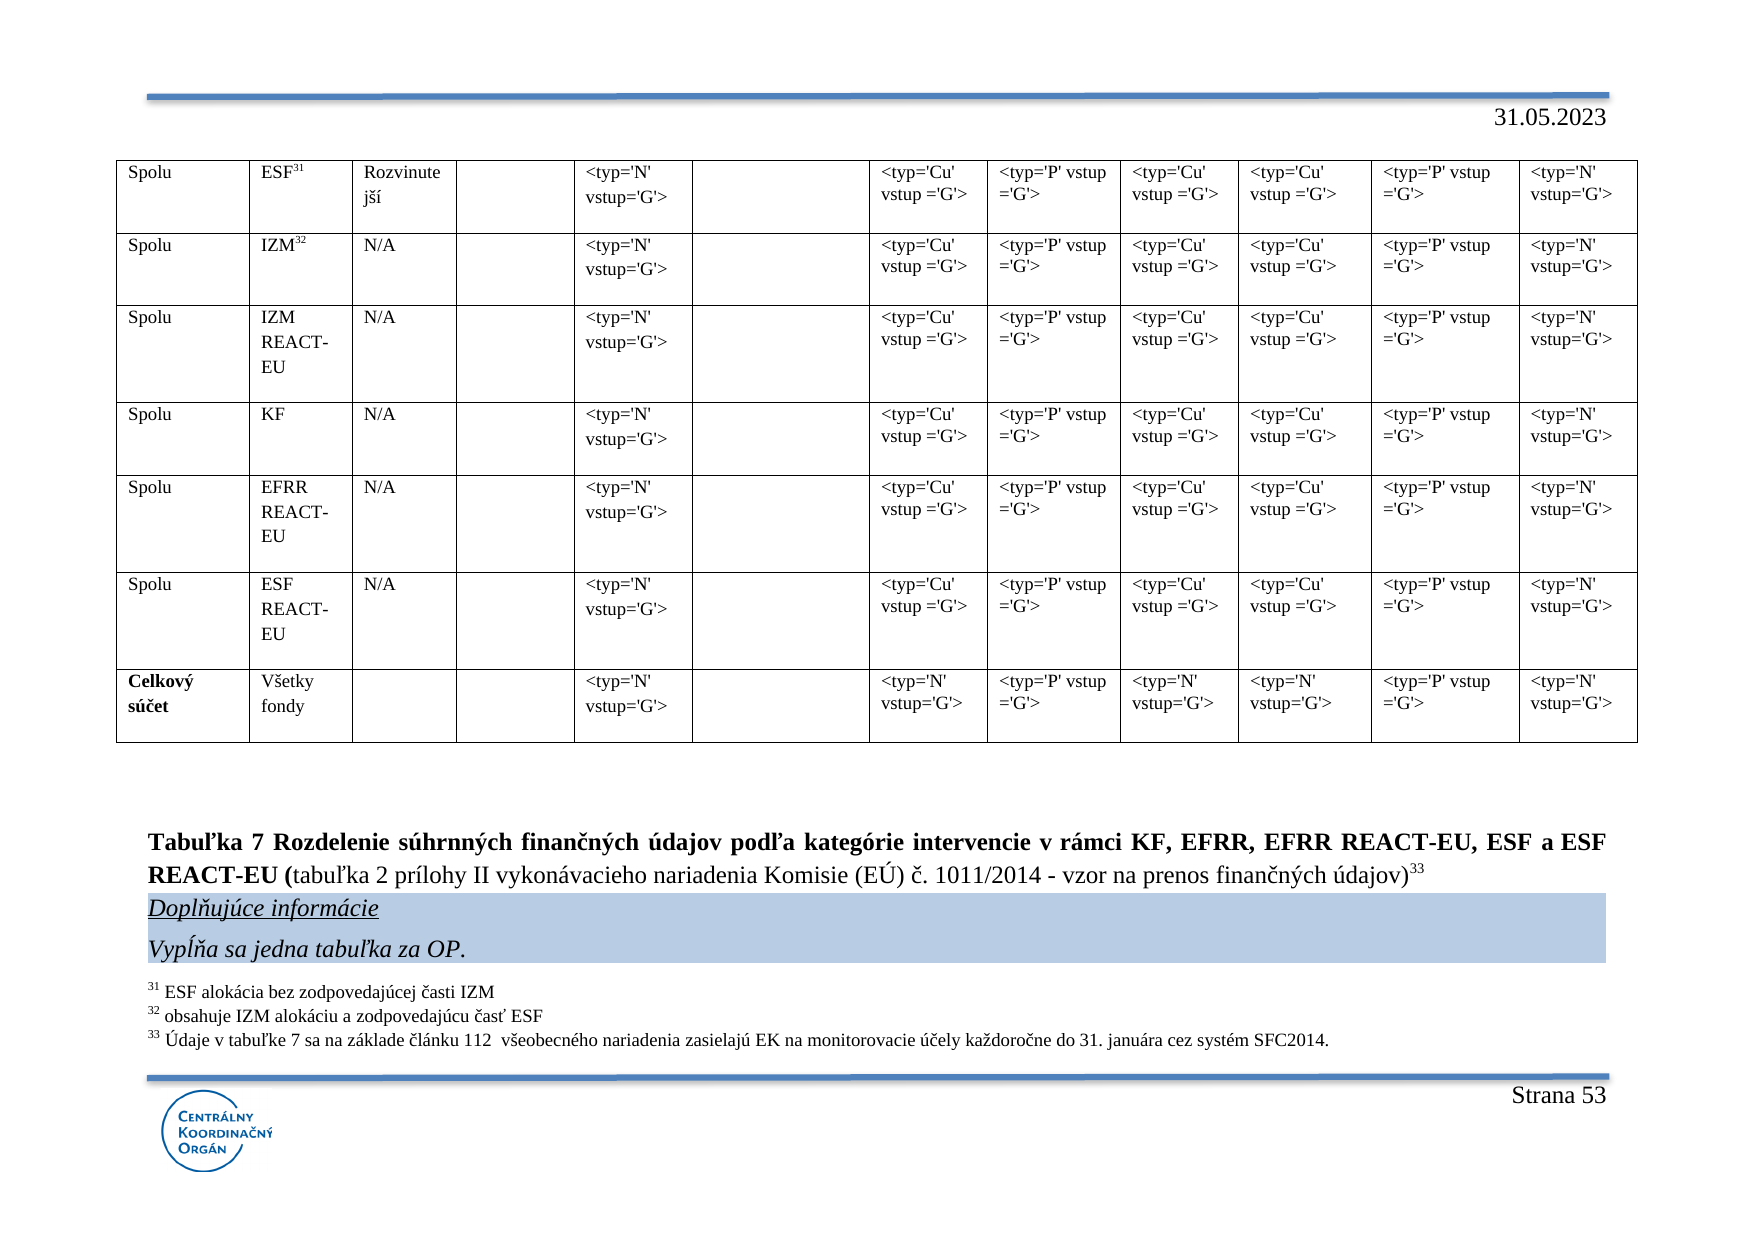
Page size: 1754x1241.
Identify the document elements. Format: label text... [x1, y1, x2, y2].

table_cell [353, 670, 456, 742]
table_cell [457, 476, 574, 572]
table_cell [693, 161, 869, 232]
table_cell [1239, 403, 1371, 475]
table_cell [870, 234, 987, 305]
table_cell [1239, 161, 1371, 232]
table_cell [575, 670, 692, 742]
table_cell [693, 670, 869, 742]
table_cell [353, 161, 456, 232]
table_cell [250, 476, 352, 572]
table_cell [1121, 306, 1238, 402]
text Doplňujúce informácie [148, 893, 1606, 922]
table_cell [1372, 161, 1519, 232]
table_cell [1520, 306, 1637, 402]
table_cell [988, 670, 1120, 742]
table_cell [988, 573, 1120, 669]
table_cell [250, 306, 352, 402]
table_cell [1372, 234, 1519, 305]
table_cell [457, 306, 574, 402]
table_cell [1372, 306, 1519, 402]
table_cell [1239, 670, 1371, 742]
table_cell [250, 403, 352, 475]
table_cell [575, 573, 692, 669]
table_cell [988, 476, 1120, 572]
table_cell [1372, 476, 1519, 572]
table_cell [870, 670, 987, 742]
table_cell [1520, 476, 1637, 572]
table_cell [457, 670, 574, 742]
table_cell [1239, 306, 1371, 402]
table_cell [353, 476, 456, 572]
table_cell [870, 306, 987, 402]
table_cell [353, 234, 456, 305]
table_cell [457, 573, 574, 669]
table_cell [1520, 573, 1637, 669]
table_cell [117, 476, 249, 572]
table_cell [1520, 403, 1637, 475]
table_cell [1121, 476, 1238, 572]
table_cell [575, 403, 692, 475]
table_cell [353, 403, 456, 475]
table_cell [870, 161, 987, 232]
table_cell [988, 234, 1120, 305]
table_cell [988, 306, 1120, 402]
text Vypĺňa sa jedna tabuľka za OP. [148, 934, 1606, 963]
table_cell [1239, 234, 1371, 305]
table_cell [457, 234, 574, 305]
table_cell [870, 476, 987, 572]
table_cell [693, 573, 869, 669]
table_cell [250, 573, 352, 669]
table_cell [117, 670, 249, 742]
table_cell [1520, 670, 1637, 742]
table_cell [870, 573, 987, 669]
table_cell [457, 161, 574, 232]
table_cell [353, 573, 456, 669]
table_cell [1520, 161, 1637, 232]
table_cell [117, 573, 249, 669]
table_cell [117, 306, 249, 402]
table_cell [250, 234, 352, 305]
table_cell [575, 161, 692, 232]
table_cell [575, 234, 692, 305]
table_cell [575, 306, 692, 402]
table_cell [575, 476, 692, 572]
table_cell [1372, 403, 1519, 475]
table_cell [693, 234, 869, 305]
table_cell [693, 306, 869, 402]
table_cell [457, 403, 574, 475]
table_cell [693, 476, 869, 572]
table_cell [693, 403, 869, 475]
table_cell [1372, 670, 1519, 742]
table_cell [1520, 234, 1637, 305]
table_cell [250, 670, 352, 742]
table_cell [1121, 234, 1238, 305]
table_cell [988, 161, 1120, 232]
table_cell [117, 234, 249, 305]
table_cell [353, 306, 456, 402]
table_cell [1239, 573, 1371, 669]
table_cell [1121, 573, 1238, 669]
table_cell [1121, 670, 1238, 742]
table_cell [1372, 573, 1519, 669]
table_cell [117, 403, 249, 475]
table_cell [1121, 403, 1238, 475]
text Tabuľka 7 Rozdelenie súhrnných finančných údajov podľa kategórie intervencie v rámci KF, EFRR, EFRR REACT-EU, ESF a ESF REACT-EU (tabuľka 2 prílohy II vykonávacieho nariadenia Komisie (EÚ) č. 1011/2014 - vzor na prenos finančných údajov) [148, 827, 1606, 889]
picture [159, 1088, 272, 1171]
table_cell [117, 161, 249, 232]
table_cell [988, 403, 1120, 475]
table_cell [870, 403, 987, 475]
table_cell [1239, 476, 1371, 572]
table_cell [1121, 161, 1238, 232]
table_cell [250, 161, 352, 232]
